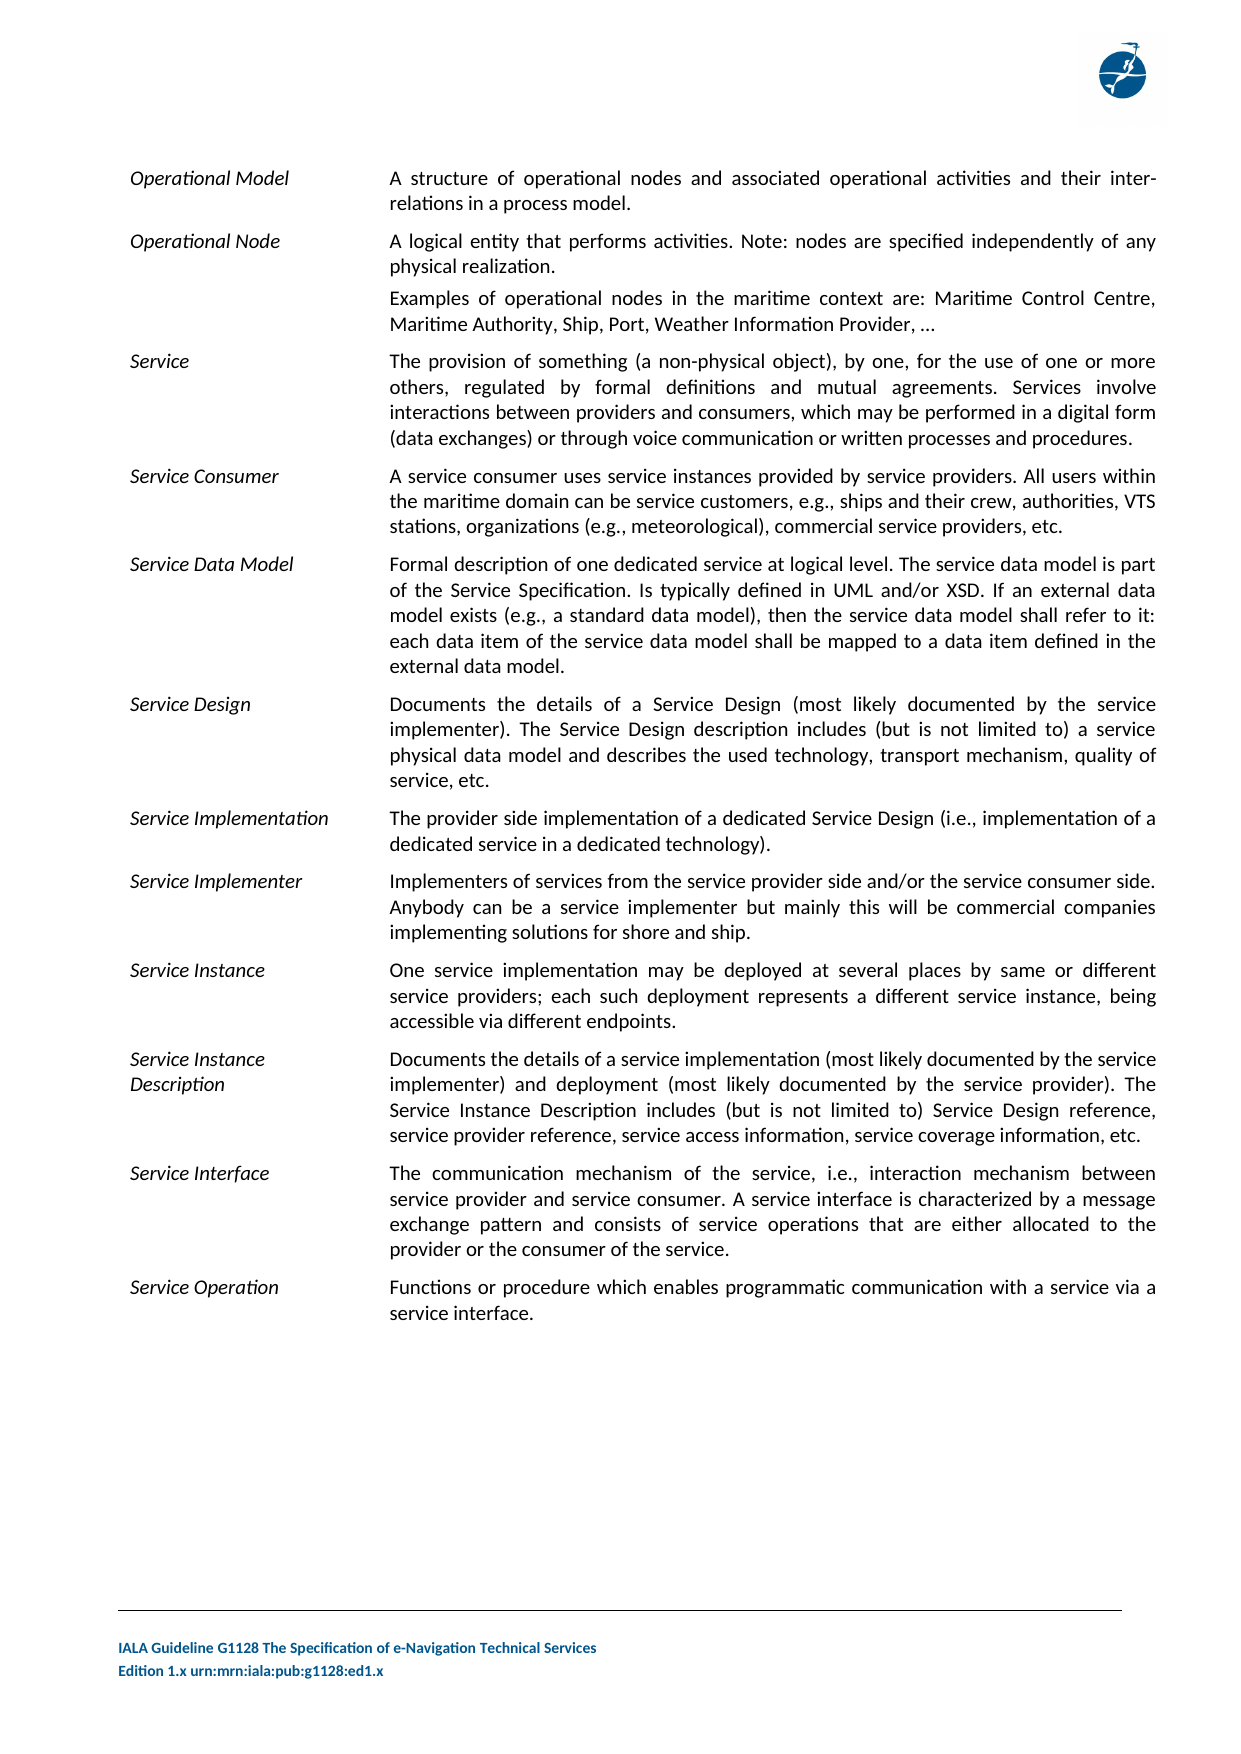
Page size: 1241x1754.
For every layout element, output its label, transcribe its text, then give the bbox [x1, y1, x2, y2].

table_cell Formal description of one dedicated service at logical level. The service data model is part of the Service Specification. Is typically defined in UML and/or XSD. If an external data model exists (e.g., a standard data model), then the service data model shall refer to it: each data item of the service data model shall be mapped to a data item defined in the external data model. [378, 545, 1181, 685]
table_cell Service Instance [118, 951, 378, 1040]
table_cell A logical entity that performs activities. Note: nodes are specified independently of any physical realization. Examples of operational nodes in the maritime context are: Maritime Control Centre, Maritime Authority, Ship, Port, Weather Information Provider, … [378, 222, 1181, 342]
table_cell Service Design [118, 685, 378, 799]
table_cell Functions or procedure which enables programmatic communication with a service via a service interface. [378, 1268, 1181, 1332]
table_cell A service consumer uses service instances provided by service providers. All users within the maritime domain can be service customers, e.g., ships and their crew, authorities, VTS stations, organizations (e.g., meteorological), commercial service providers, etc. [378, 457, 1181, 545]
table_cell Operational Model [118, 159, 378, 222]
table_cell A structure of operational nodes and associated operational activities and their inter-relations in a process model. [378, 159, 1181, 222]
table_cell Service [118, 343, 378, 457]
table_cell The communication mechanism of the service, i.e., interaction mechanism between service provider and service consumer. A service interface is characterized by a message exchange pattern and consists of service operations that are either allocated to the provider or the consumer of the service. [378, 1154, 1181, 1268]
table_cell The provider side implementation of a dedicated Service Design (i.e., implementation of a dedicated service in a dedicated technology). [378, 799, 1181, 862]
table_cell Service Consumer [118, 457, 378, 545]
table_cell One service implementation may be deployed at several places by same or different service providers; each such deployment represents a different service instance, being accessible via different endpoints. [378, 951, 1181, 1040]
table_cell The provision of something (a non-physical object), by one, for the use of one or more others, regulated by formal definitions and mutual agreements. Services involve interactions between providers and consumers, which may be performed in a digital form (data exchanges) or through voice communication or written processes and procedures. [378, 343, 1181, 457]
table_cell Service Implementation [118, 799, 378, 862]
table_cell Documents the details of a service implementation (most likely documented by the service implementer) and deployment (most likely documented by the service provider). The Service Instance Description includes (but is not limited to) Service Design reference, service provider reference, service access information, service coverage information, etc. [378, 1040, 1181, 1154]
table_cell Service Interface [118, 1154, 378, 1268]
picture [1076, 34, 1169, 126]
table_cell Implementers of services from the service provider side and/or the service consumer side. Anybody can be a service implementer but mainly this will be commercial companies implementing solutions for shore and ship. [378, 863, 1181, 951]
table_cell Service Data Model [118, 545, 378, 685]
table_cell Service Operation [118, 1268, 378, 1332]
table_cell Documents the details of a Service Design (most likely documented by the service implementer). The Service Design description includes (but is not limited to) a service physical data model and describes the used technology, transport mechanism, quality of service, etc. [378, 685, 1181, 799]
table_cell Service Instance Description [118, 1040, 378, 1154]
table_cell Operational Node [118, 222, 378, 342]
table_cell Service Implementer [118, 863, 378, 951]
